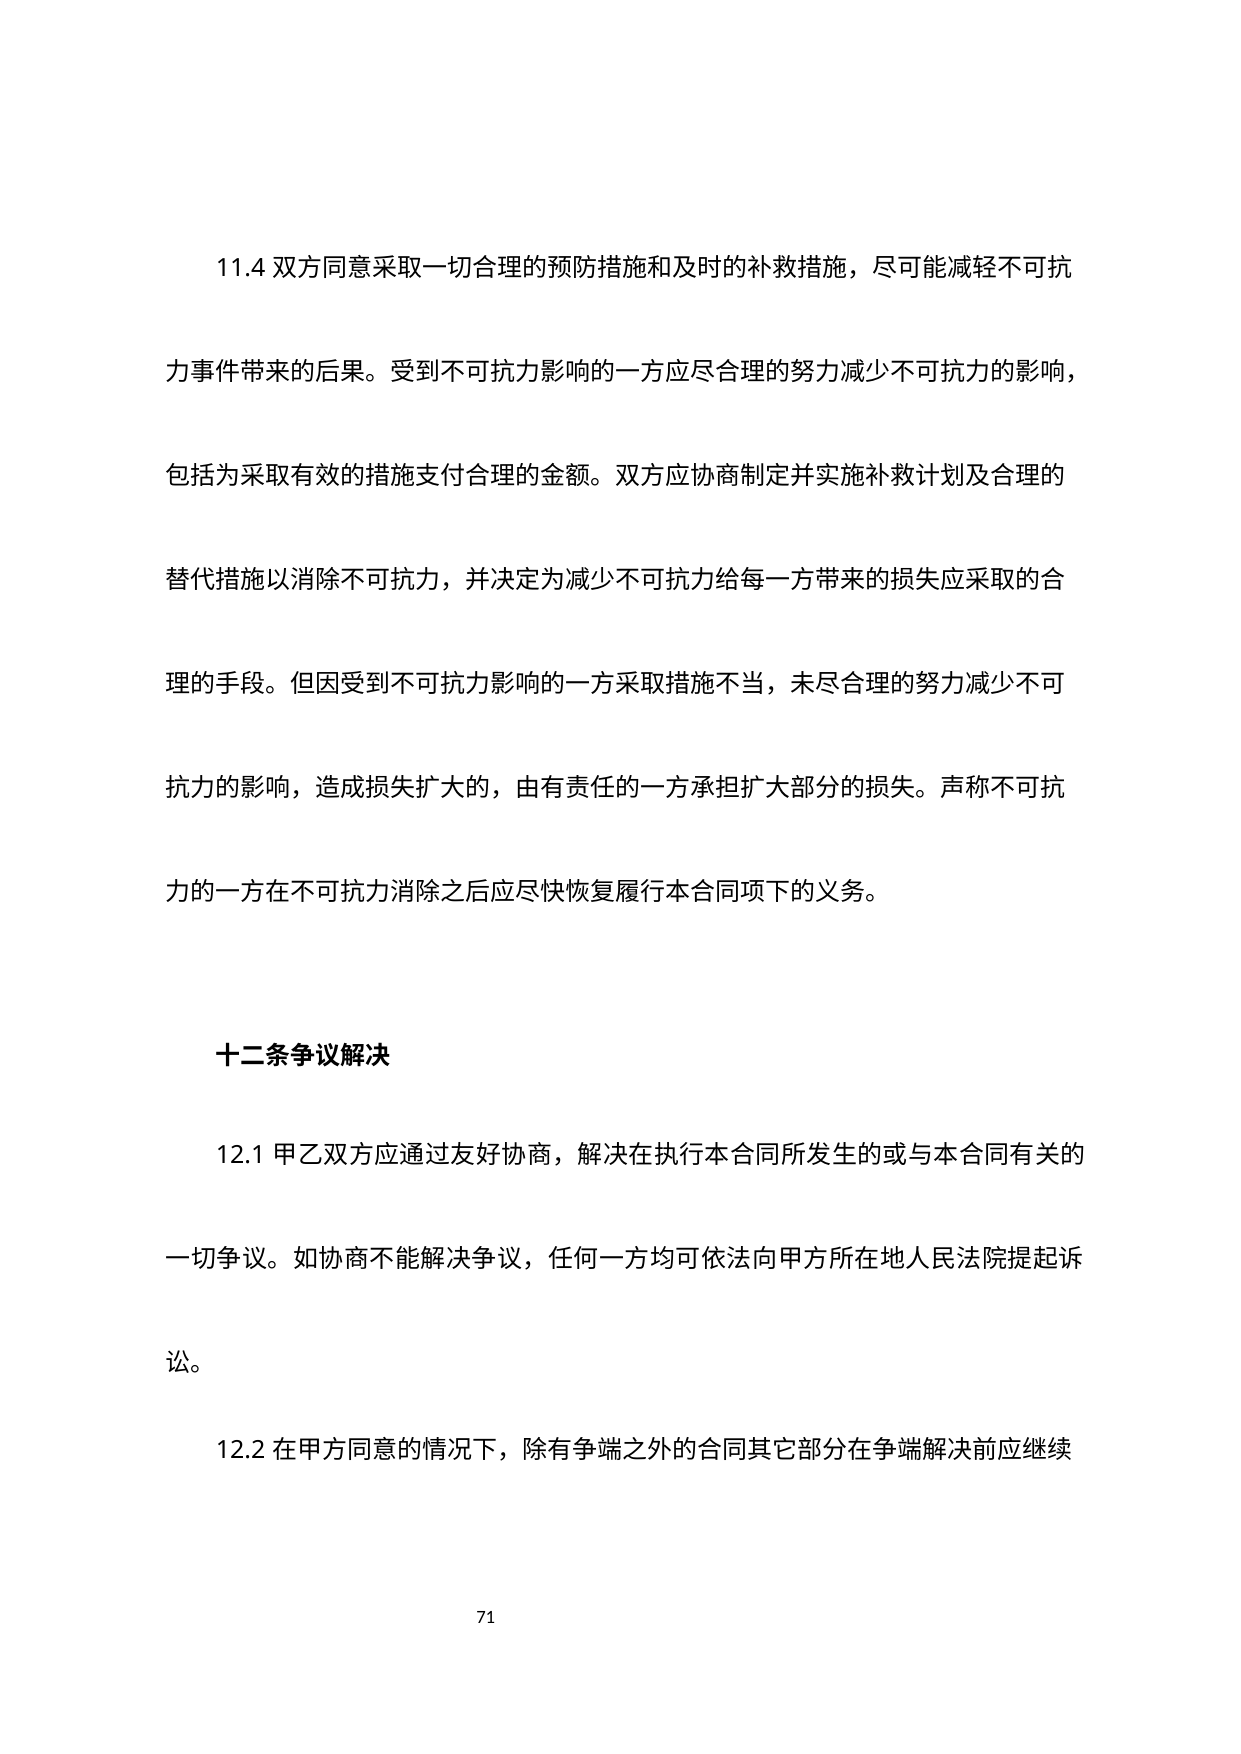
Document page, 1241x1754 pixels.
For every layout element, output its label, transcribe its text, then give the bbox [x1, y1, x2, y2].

text 12.1 甲乙双方应通过友好协商，解决在执行本合同所发生的或与本合同有关的一切争议。如协商不能解决争议，任何一方均可依法向甲方所在地人民法院提起诉讼。 [165, 1120, 1087, 1393]
text 11.4 双方同意采取一切合理的预防措施和及时的补救措施，尽可能减轻不可抗力事件带来的后果。受到不可抗力影响的一方应尽合理的努力减少不可抗力的影响，包括为采取有效的措施支付合理的金额。双方应协商制定并实施补救计划及合理的替代措施以消除不可抗力，并决定为减少不可抗力给每一方带来的损失应采取的合理的手段。但因受到不可抗力影响的一方采取措施不当，未尽合理的努力减少不可抗力的影响，造成损失扩大的，由有责任的一方承担扩大部分的损失。声称不可抗力的一方在不可抗力消除之后应尽快恢复履行本合同项下的义务。 [165, 233, 1087, 922]
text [165, 1415, 1087, 1480]
text 十二条争议解决 [165, 1021, 1087, 1086]
